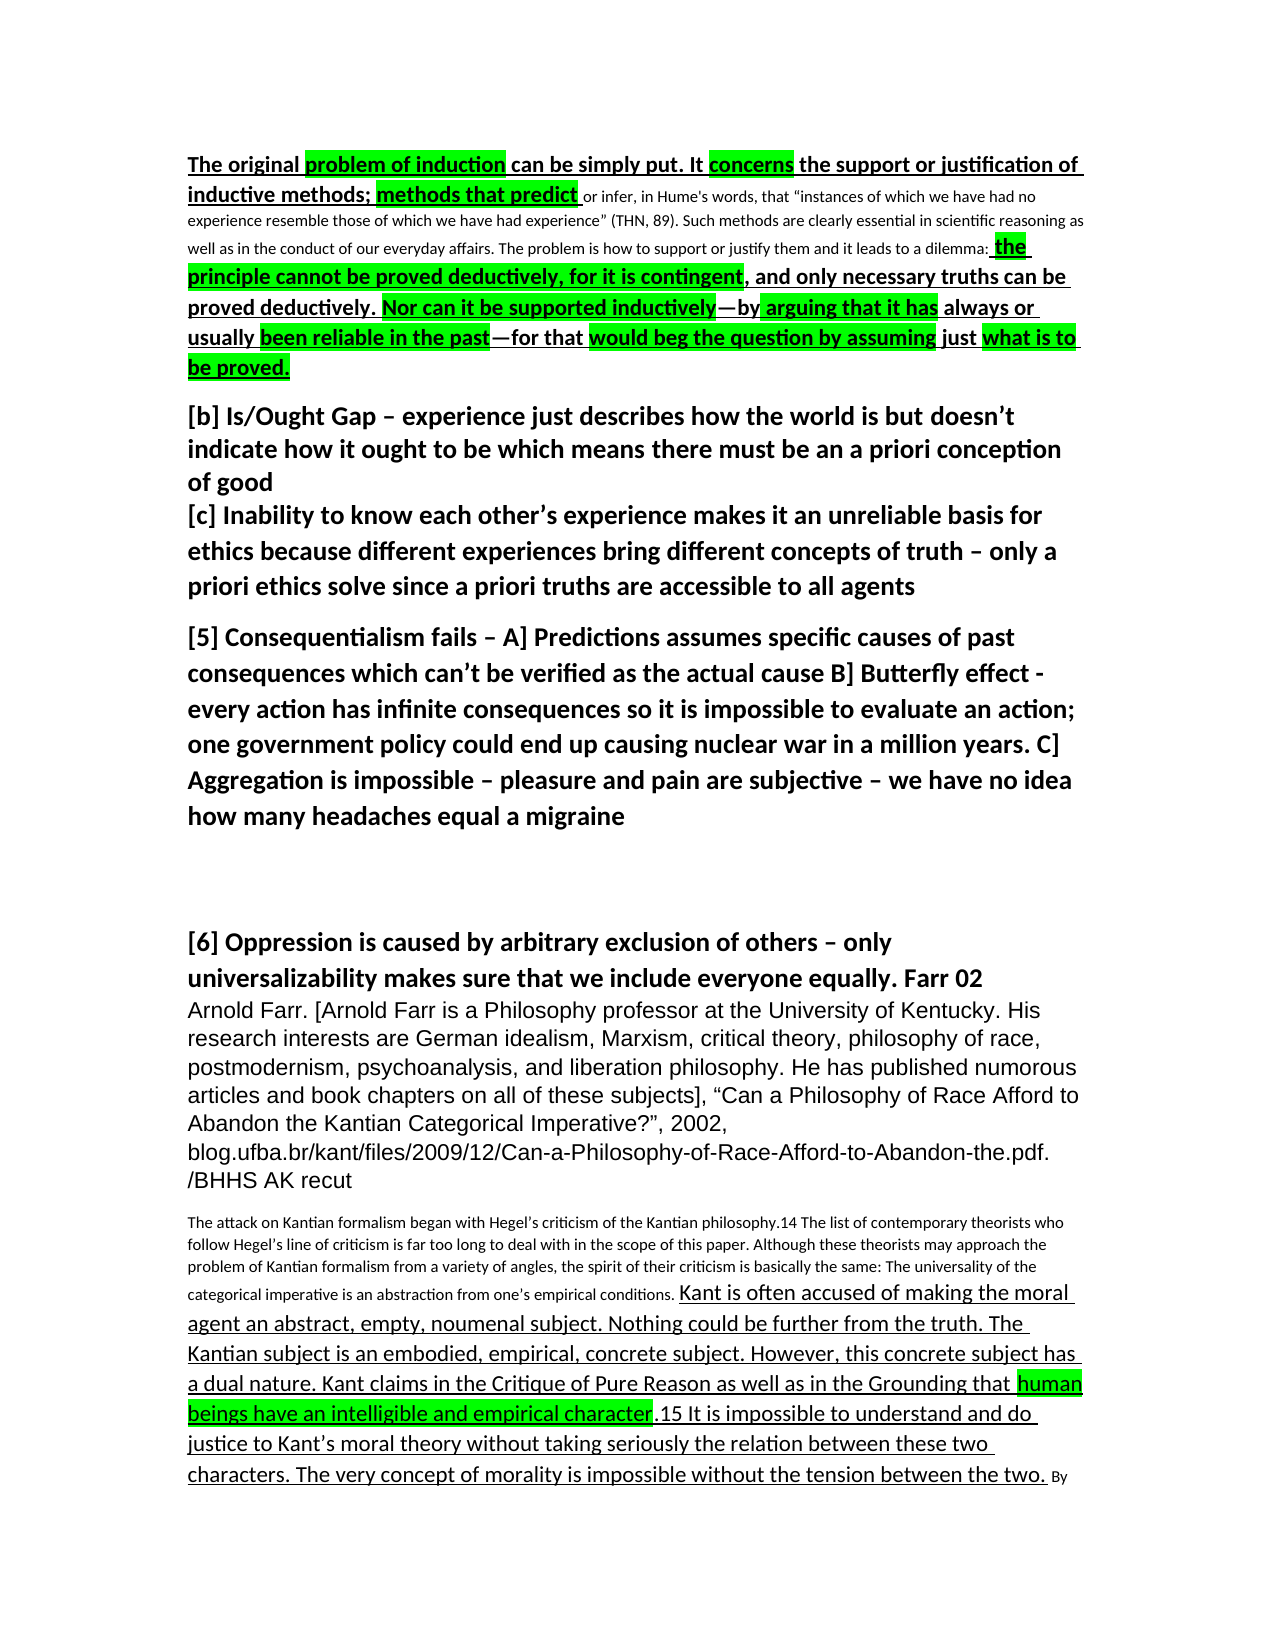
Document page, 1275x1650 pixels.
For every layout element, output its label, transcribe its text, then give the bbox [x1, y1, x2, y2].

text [187, 1212, 1087, 1488]
text Arnold Farr. [Arnold Farr is a Philosophy professor at the University of Kentucky. His research interests are German idealism, Marxism, critical theory, philosophy of race, postmodernism, psychoanalysis, and liberation philosophy. He has published numorous articles and book chapters on all of these subjects], “Can a Philosophy of Race Afford to Abandon the Kantian Categorical Imperative?”, 2002, blog.ufba.br/kant/files/2009/12/Can-a-Philosophy-of-Race-Afford-to-Abandon-the.pdf. /BHHS AK recut [187, 997, 1087, 1193]
subtitle [5] Consequentialism fails – A] Predictions assumes specific causes of past consequences which can’t be verified as the actual cause B] Butterfly effect - every action has infinite consequences so it is impossible to evaluate an action; one government policy could end up causing nuclear war in a million years. C] Aggregation is impossible – pleasure and pain are subjective – we have no idea how many headaches equal a migraine [187, 621, 1087, 832]
text The original problem of induction can be simply put. It concerns the support or justification of inductive methods; methods that predict or infer, in Hume's words, that “instances of which we have had no experience resemble those of which we have had experience” (THN, 89). Such methods are clearly essential in scientific reasoning as well as in the conduct of our everyday affairs. The problem is how to support or justify them and it leads to a dilemma: the principle cannot be proved deductively, for it is contingent, and only necessary truths can be proved deductively. Nor can it be supported inductively—by arguing that it has always or usually been reliable in the past—for that would beg the question by assuming just what is to be proved. [187, 150, 1087, 381]
text [c] Inability to know each other’s experience makes it an unreliable basis for ethics because different experiences bring different concepts of truth – only a priori ethics solve since a priori truths are accessible to all agents [187, 498, 1087, 602]
text [b] Is/Ought Gap – experience just describes how the world is but doesn’t indicate how it ought to be which means there must be an a priori conception of good [187, 399, 1087, 498]
subtitle [6] Oppression is caused by arbitrary exclusion of others – only universalizability makes sure that we include everyone equally. Farr 02 [187, 925, 1087, 994]
